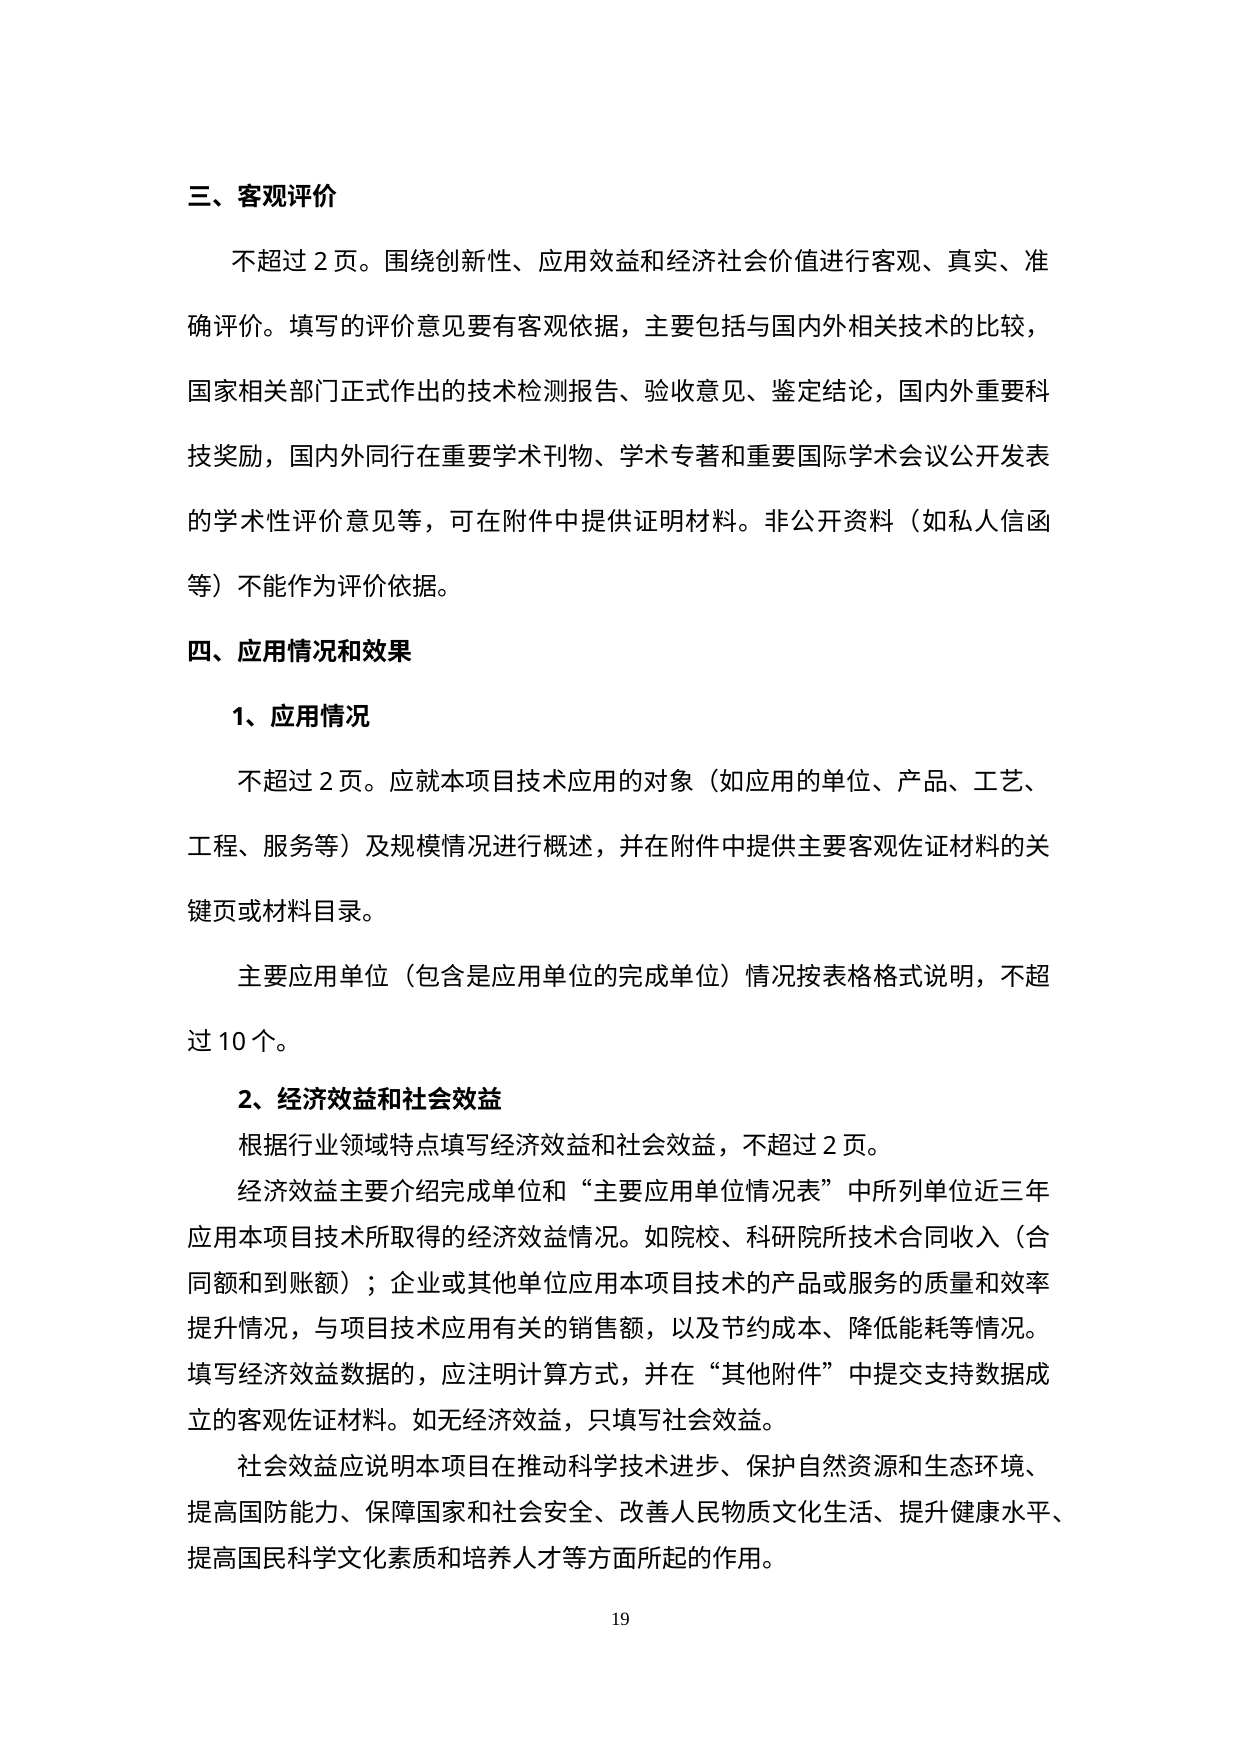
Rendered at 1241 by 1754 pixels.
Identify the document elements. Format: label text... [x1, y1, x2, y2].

text 不超过2页。围绕创新性、应用效益和经济社会价值进行客观、真实、准确评价。填写的评价意见要有客观依据，主要包括与国内外相关技术的比较，国家相关部门正式作出的技术检测报告、验收意见、鉴定结论，国内外重要科技奖励，国内外同行在重要学术刊物、学术专著和重要国际学术会议公开发表的学术性评价意见等，可在附件中提供证明材料。非公开资料（如私人信函等）不能作为评价依据。 [187, 227, 1053, 617]
text 经济效益主要介绍完成单位和“主要应用单位情况表”中所列单位近三年应用本项目技术所取得的经济效益情况。如院校、科研院所技术合同收入（合同额和到账额）；企业或其他单位应用本项目技术的产品或服务的质量和效率提升情况，与项目技术应用有关的销售额，以及节约成本、降低能耗等情况。填写经济效益数据的，应注明计算方式，并在“其他附件”中提交支持数据成立的客观佐证材料。如无经济效益，只填写社会效益。 [187, 1164, 1053, 1439]
text 三、客观评价 [187, 162, 1053, 227]
text 不超过2页。应就本项目技术应用的对象（如应用的单位、产品、工艺、工程、服务等）及规模情况进行概述，并在附件中提供主要客观佐证材料的关键页或材料目录。 [187, 747, 1053, 942]
text 主要应用单位（包含是应用单位的完成单位）情况按表格格式说明，不超过10个。 [187, 942, 1053, 1072]
text 根据行业领域特点填写经济效益和社会效益，不超过2页。 [187, 1118, 1053, 1164]
text 社会效益应说明本项目在推动科学技术进步、保护自然资源和生态环境、提高国防能力、保障国家和社会安全、改善人民物质文化生活、提升健康水平、提高国民科学文化素质和培养人才等方面所起的作用。 [187, 1439, 1053, 1576]
text 2、经济效益和社会效益 [187, 1072, 1053, 1118]
text 1、应用情况 [187, 682, 1053, 747]
text 四、应用情况和效果 [187, 617, 1053, 682]
